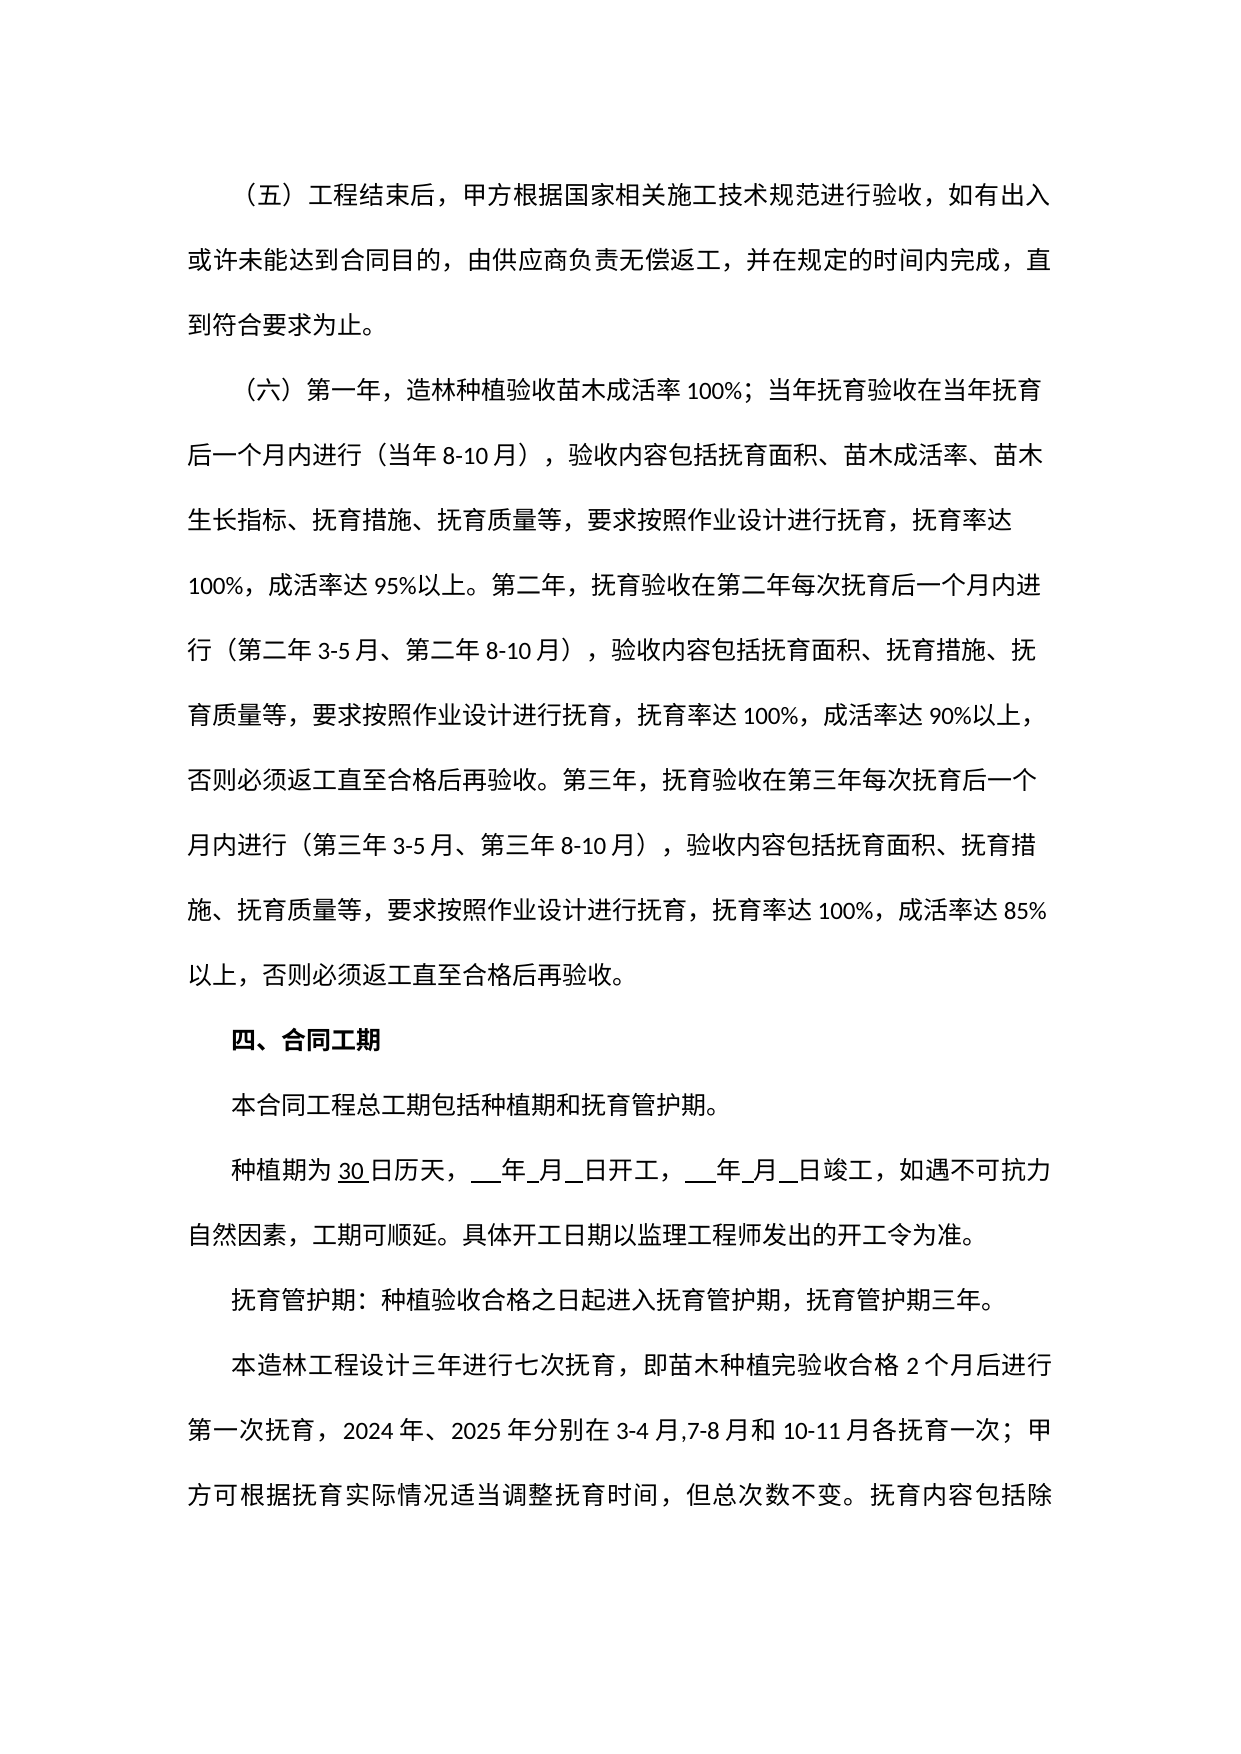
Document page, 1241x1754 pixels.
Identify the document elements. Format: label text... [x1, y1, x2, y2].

text 抚育管护期：种植验收合格之日起进入抚育管护期，抚育管护期三年。 [187, 1267, 1053, 1332]
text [187, 1332, 1053, 1527]
text （六）第一年，造林种植验收苗木成活率100%；当年抚育验收在当年抚育后一个月内进行（当年8-10月），验收内容包括抚育面积、苗木成活率、苗木生长指标、抚育措施、抚育质量等，要求按照作业设计进行抚育，抚育率达100%，成活率达95%以上。第二年，抚育验收在第二年每次抚育后一个月内进行（第二年3-5月、第二年8-10月），验收内容包括抚育面积、抚育措施、抚育质量等，要求按照作业设计进行抚育，抚育率达100%，成活率达90%以上，否则必须返工直至合格后再验收。第三年，抚育验收在第三年每次抚育后一个月内进行（第三年3-5月、第三年8-10月），验收内容包括抚育面积、抚育措施、抚育质量等，要求按照作业设计进行抚育，抚育率达100%，成活率达85%以上，否则必须返工直至合格后再验收。 [187, 357, 1053, 1007]
text （五）工程结束后，甲方根据国家相关施工技术规范进行验收，如有出入或许未能达到合同目的，由供应商负责无偿返工，并在规定的时间内完成，直到符合要求为止。 [187, 162, 1053, 357]
text 四、合同工期 [187, 1007, 1053, 1072]
text 本合同工程总工期包括种植期和抚育管护期。 [187, 1072, 1053, 1137]
text 种植期为30日历天， 年 月 日开工， 年 月 日竣工，如遇不可抗力自然因素，工期可顺延。具体开工日期以监理工程师发出的开工令为准。 [187, 1137, 1053, 1267]
